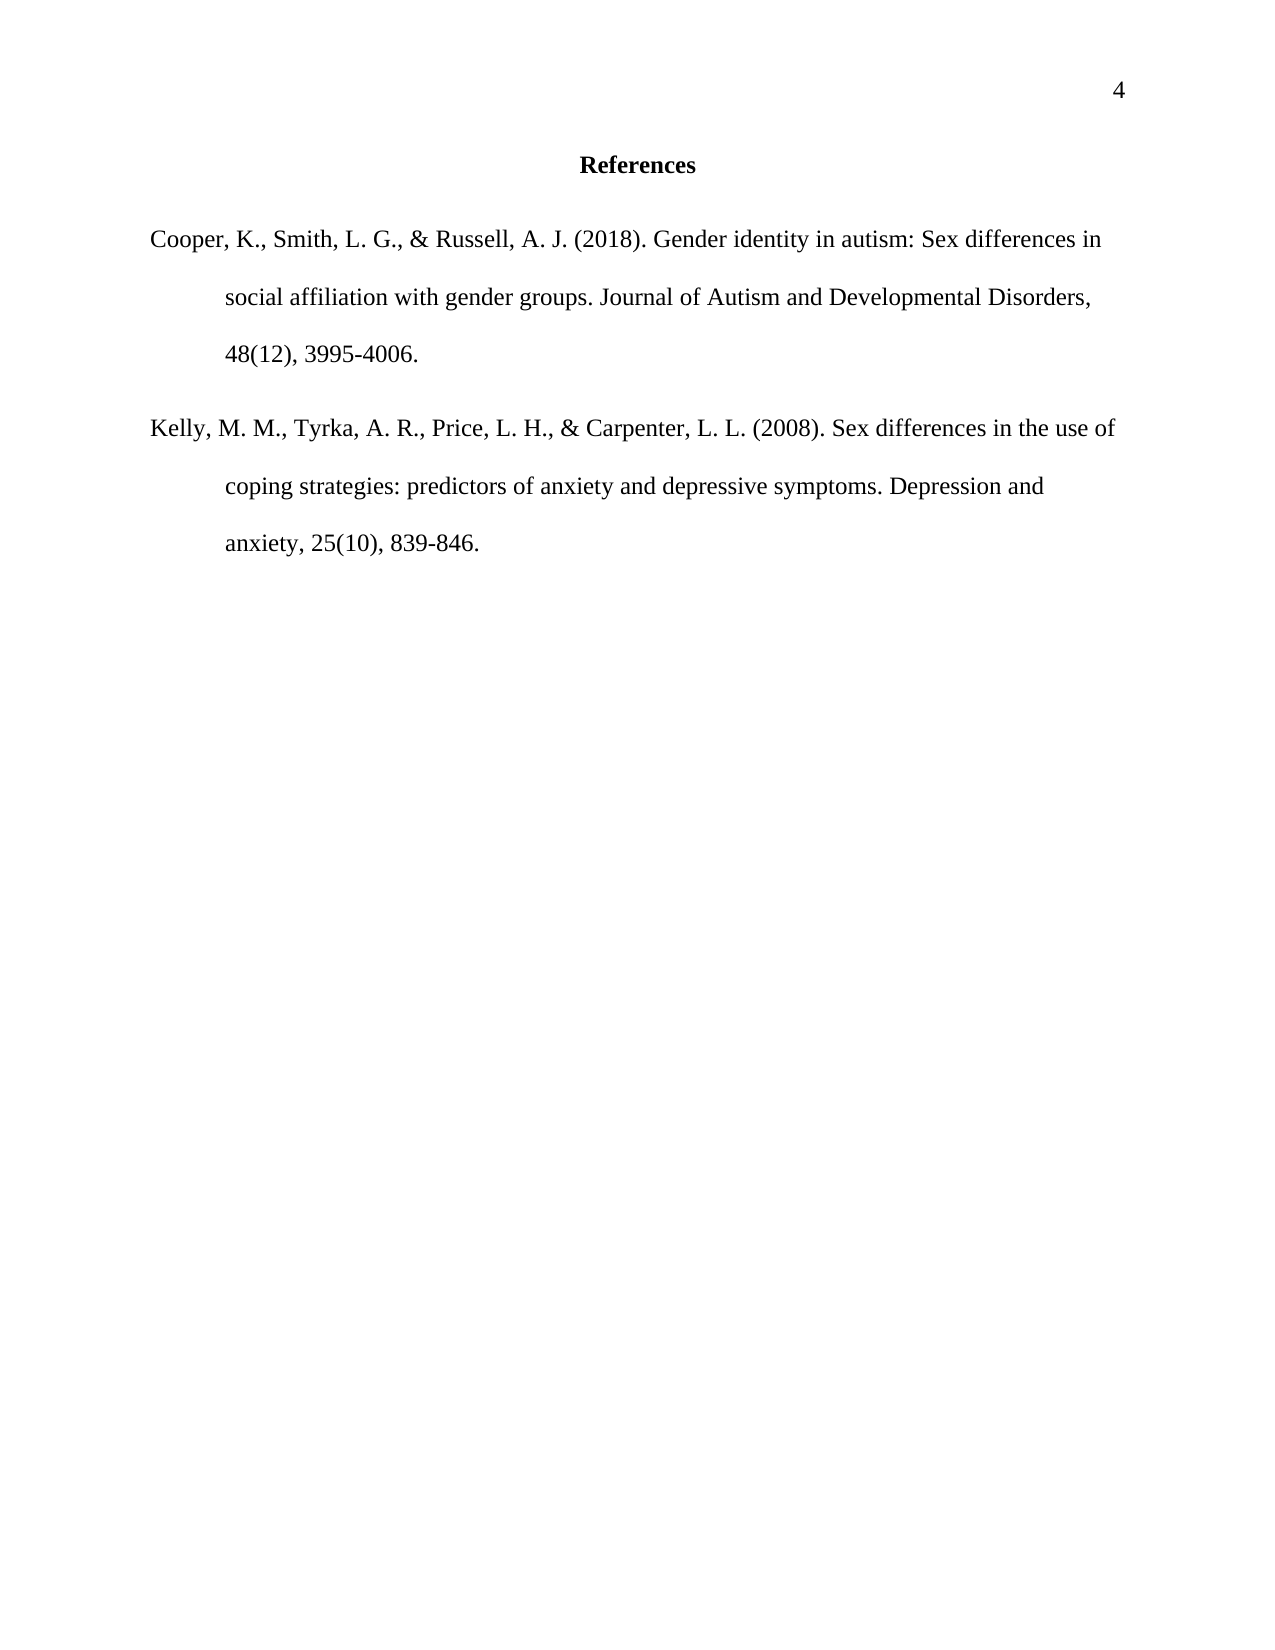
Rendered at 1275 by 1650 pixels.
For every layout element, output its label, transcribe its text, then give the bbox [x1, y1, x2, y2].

text References [150, 150, 1125, 179]
text Kelly, M. M., Tyrka, A. R., Price, L. H., & Carpenter, L. L. (2008). Sex differences in the use of coping strategies: predictors of anxiety and depressive symptoms. Depression and anxiety, 25(10), 839-846. [150, 413, 1125, 557]
text Cooper, K., Smith, L. G., & Russell, A. J. (2018). Gender identity in autism: Sex differences in social affiliation with gender groups. Journal of Autism and Developmental Disorders, 48(12), 3995-4006. [150, 224, 1125, 368]
